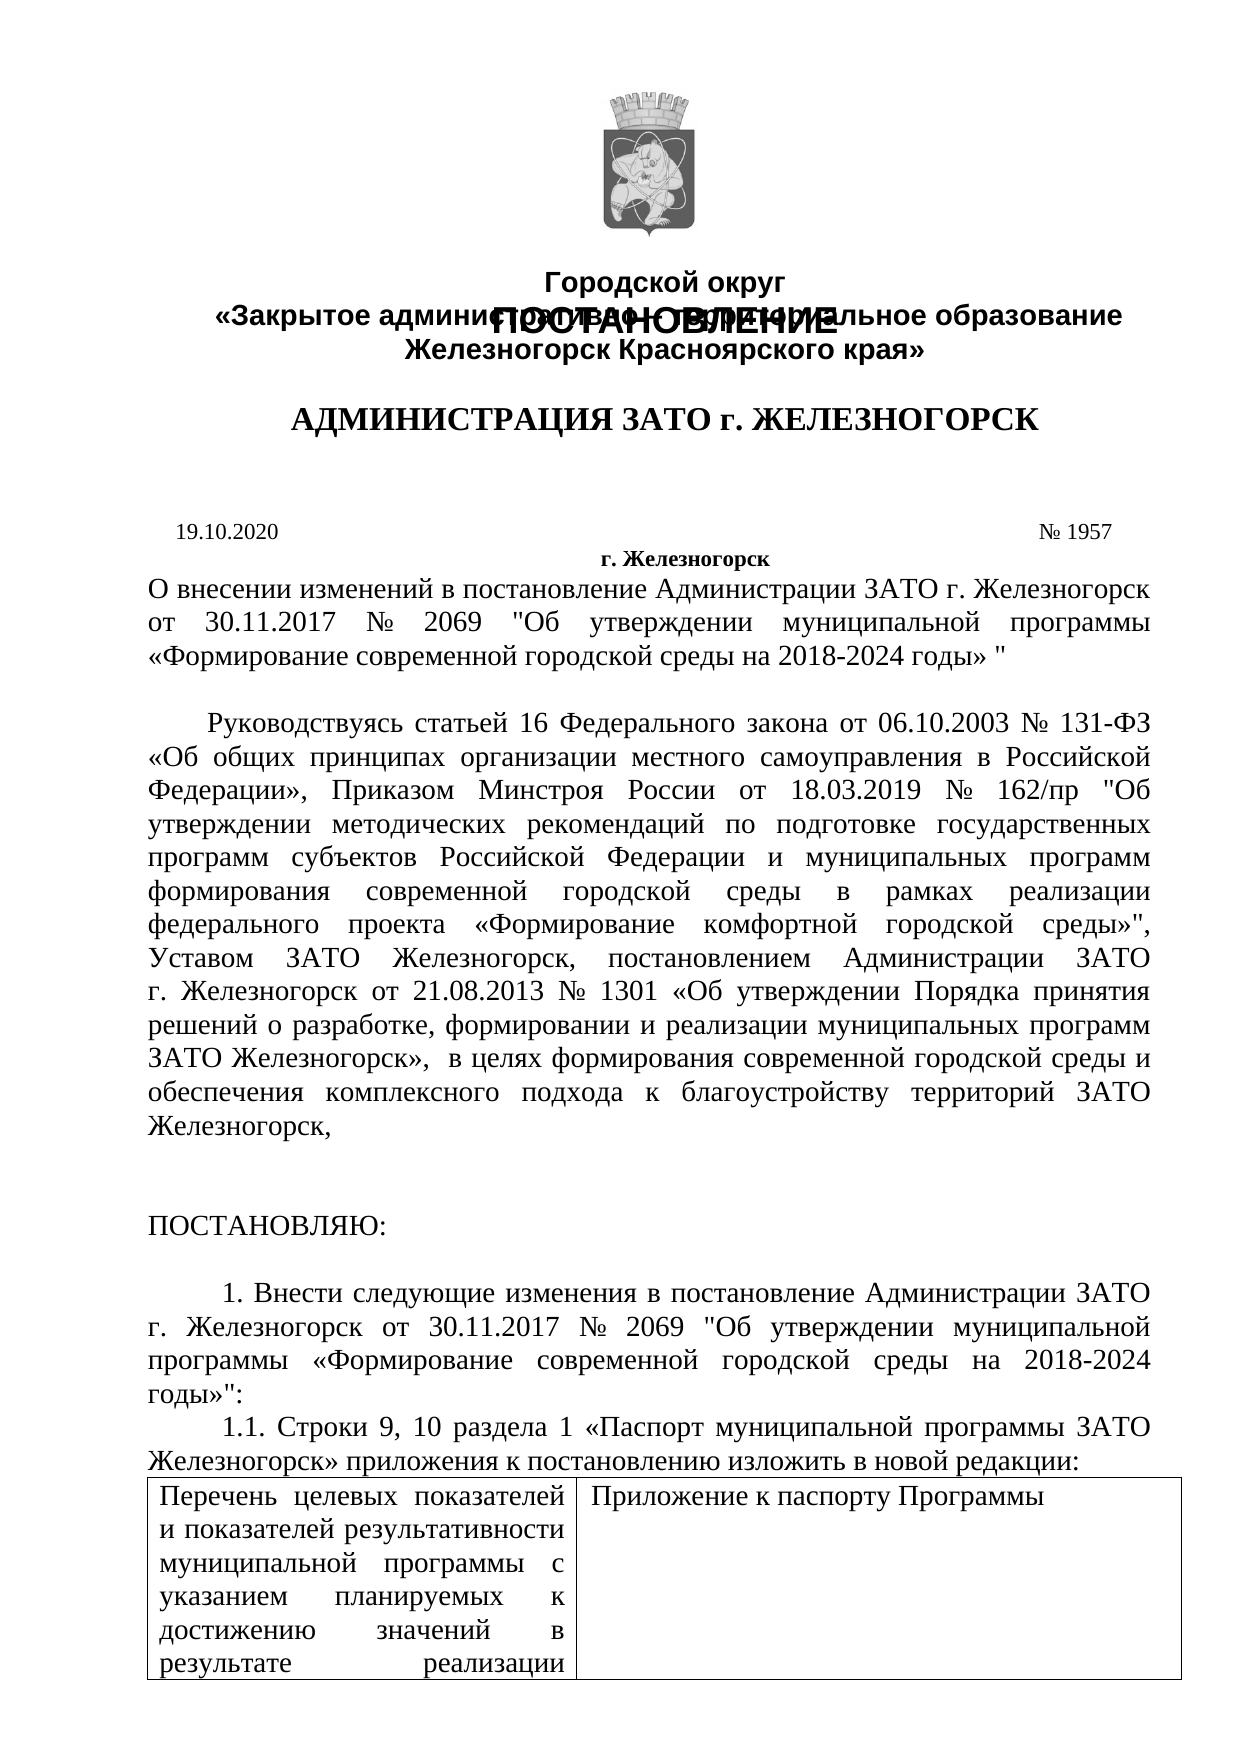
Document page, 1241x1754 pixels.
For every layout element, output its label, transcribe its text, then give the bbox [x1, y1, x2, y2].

text 1.1. Строки 9, 10 раздела 1 «Паспорт муниципальной программы ЗАТО Железногорск» приложения к постановлению изложить в новой редакции: [148, 1409, 1152, 1477]
text «Закрытое административно – территориальное образование Железногорск Красноярского края» [149, 341, 1180, 365]
text г. Железногорск [175, 544, 1196, 571]
text Городской округ [149, 265, 1180, 298]
subtitle АДМИНИСТРАЦИЯ ЗАТО г. ЖЕЛЕЗНОГОРСК [149, 399, 1180, 437]
text 1. Внести следующие изменения в постановление Администрации ЗАТО г. Железногорск от 30.11.2017 № 2069 "Об утверждении муниципальной программы «Формирование современной городской среды на 2018-2024 годы»": [148, 1275, 1152, 1409]
text 19.10.2020 № 1957 [175, 518, 1196, 544]
title О внесении изменений в постановление Администрации ЗАТО г. Железногорск от 30.11.2017 № 2069 "Об утверждении муниципальной программы «Формирование современной городской среды на 2018-2024 годы» " [148, 539, 1152, 672]
text ПОСТАНОВЛЕНИЕ [149, 298, 1180, 341]
text Руководствуясь статьей 16 Федерального закона от 06.10.2003 № 131-ФЗ «Об общих принципах организации местного самоуправления в Российской Федерации», Приказом Минстроя России от 18.03.2019 № 162/пр "Об утверждении методических рекомендаций по подготовке государственных программ субъектов Российской Федерации и муниципальных программ формирования современной городской среды в рамках реализации федерального проекта «Формирование комфортной городской среды»", Уставом ЗАТО Железногорск, постановлением Администрации ЗАТО г. Железногорск от 21.08.2013 № 1301 «Об утверждении Порядка принятия решений о разработке, формировании и реализации муниципальных программ ЗАТО Железногорск», в целях формирования современной городской среды и обеспечения комплексного подхода к благоустройству территорий ЗАТО Железногорск, [148, 705, 1152, 1141]
title ПОСТАНОВЛЯЮ: [148, 1208, 1152, 1242]
table_header Приложение к паспорту Программы [577, 1478, 1181, 1679]
